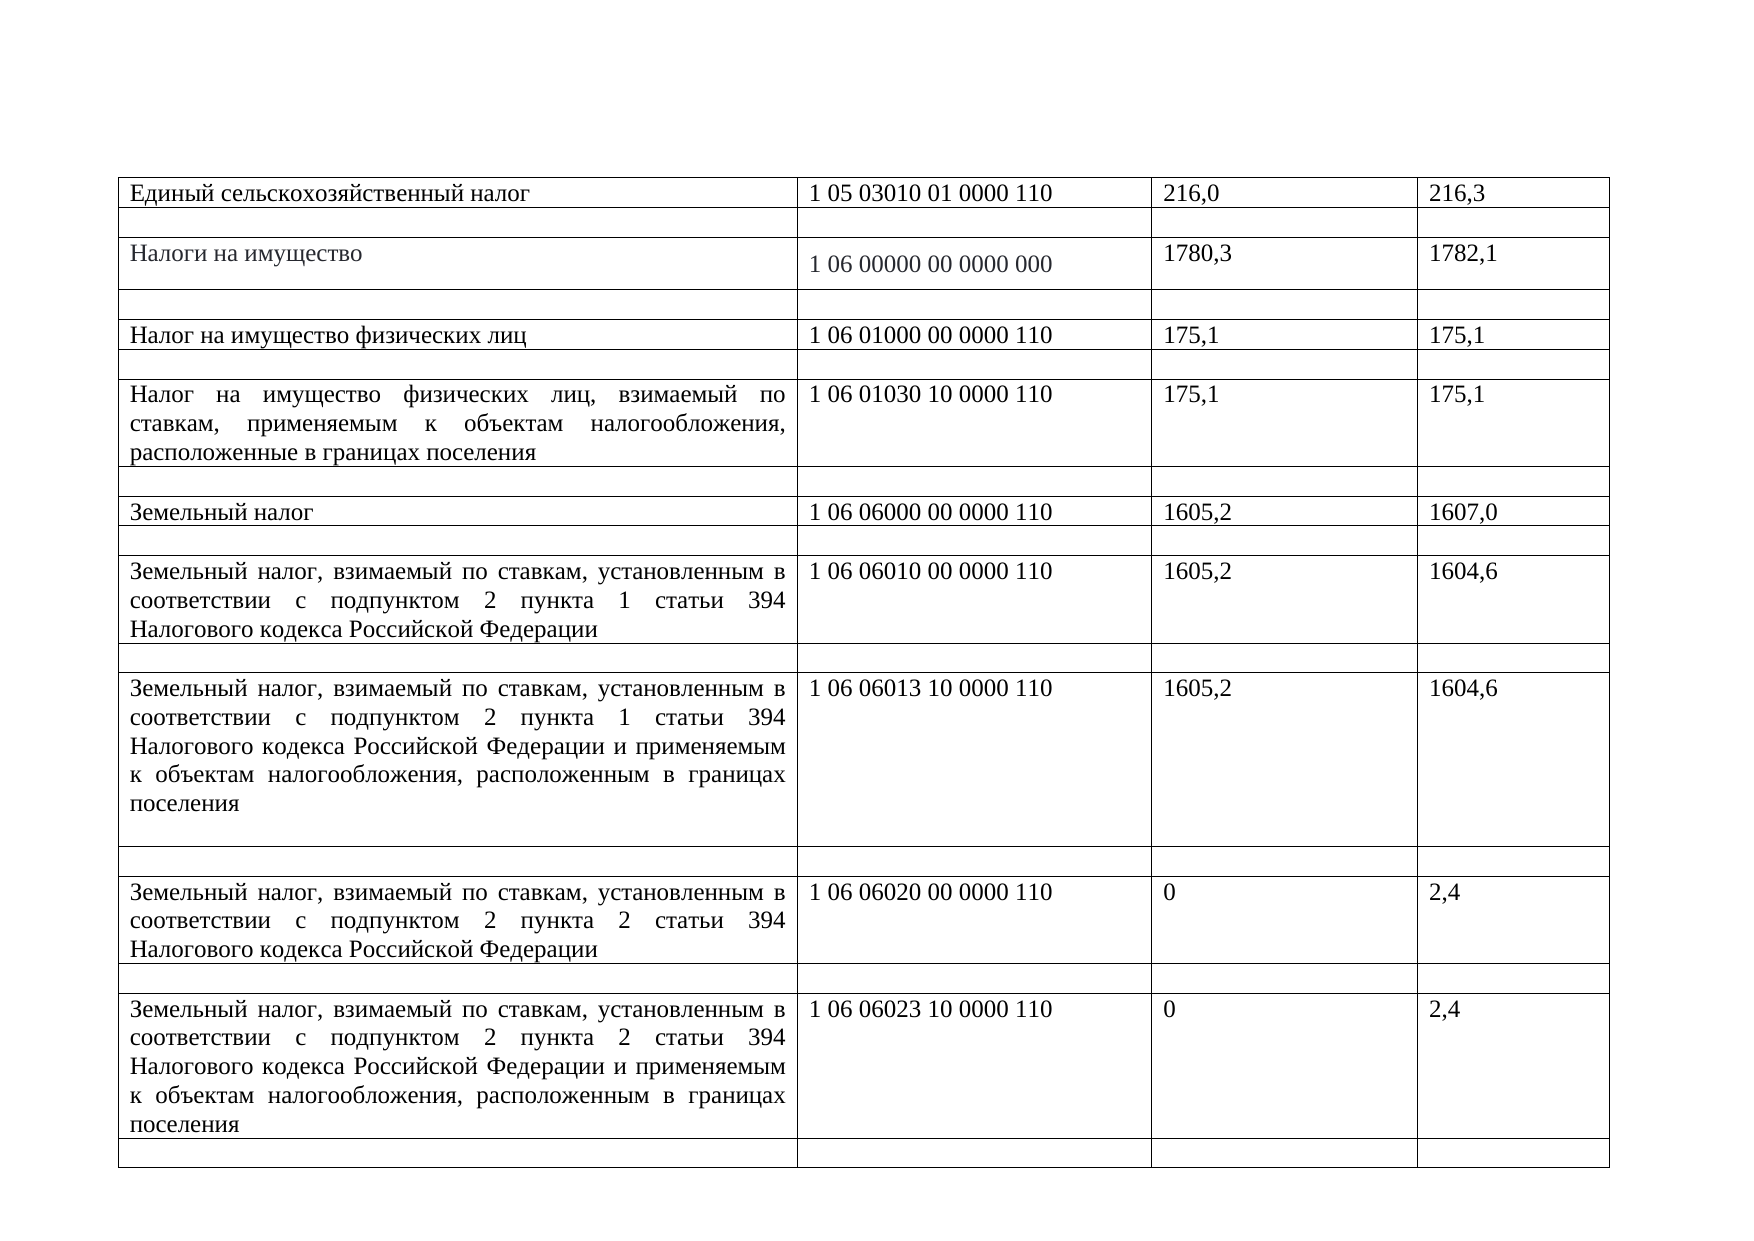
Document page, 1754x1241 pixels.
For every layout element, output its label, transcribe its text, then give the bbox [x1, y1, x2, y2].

table_cell 1 06 06010 00 0000 110 [798, 556, 1151, 642]
table_cell [119, 964, 797, 993]
table_cell 1 06 01030 10 0000 110 [798, 380, 1151, 466]
table_cell Земельный налог, взимаемый по ставкам, установленным в соответствии с подпунктом 2 пункта 2 статьи 394 Налогового кодекса Российской Федерации [119, 877, 797, 963]
table_cell 175,1 [1152, 320, 1417, 349]
table_cell [119, 1139, 797, 1167]
table_cell [798, 847, 1151, 876]
table_cell 175,1 [1418, 380, 1609, 466]
table_cell Земельный налог, взимаемый по ставкам, установленным в соответствии с подпунктом 2 пункта 2 статьи 394 Налогового кодекса Российской Федерации и применяемым к объектам налогообложения, расположенным в границах поселения [119, 994, 797, 1137]
table_cell [119, 847, 797, 876]
table_cell [798, 1139, 1151, 1167]
table_cell [1152, 1139, 1417, 1167]
table_cell 1782,1 [1418, 238, 1609, 289]
table_cell [1418, 964, 1609, 993]
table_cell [119, 178, 797, 207]
table_cell [1418, 290, 1609, 319]
table_cell [119, 208, 797, 237]
table_cell [1418, 467, 1609, 496]
table_cell [1152, 467, 1417, 496]
table_cell [119, 290, 797, 319]
table_cell [119, 467, 797, 496]
table_cell [119, 350, 797, 378]
table_cell [798, 467, 1151, 496]
table_cell [1418, 208, 1609, 237]
table_cell [1152, 964, 1417, 993]
table_cell Земельный налог, взимаемый по ставкам, установленным в соответствии с подпунктом 2 пункта 1 статьи 394 Налогового кодекса Российской Федерации и применяемым к объектам налогообложения, расположенным в границах поселения [119, 673, 797, 846]
table_cell [798, 644, 1151, 672]
table_cell [1418, 350, 1609, 378]
table_cell [1152, 644, 1417, 672]
table_cell Налог на имущество физических лиц [119, 320, 797, 349]
table_cell Налог на имущество физических лиц, взимаемый по ставкам, применяемым к объектам налогообложения, расположенные в границах поселения [119, 380, 797, 466]
table_cell [1418, 526, 1609, 555]
table_cell 1 06 06020 00 0000 110 [798, 877, 1151, 963]
table_cell 1 06 06000 00 0000 110 [798, 497, 1151, 525]
table_cell [798, 350, 1151, 378]
table_cell 1605,2 [1152, 556, 1417, 642]
table_cell [798, 208, 1151, 237]
table_cell [798, 964, 1151, 993]
table_cell [798, 290, 1151, 319]
table_cell [1418, 1139, 1609, 1167]
table_cell [1152, 847, 1417, 876]
table_cell 175,1 [1152, 380, 1417, 466]
table_cell 2,4 [1418, 877, 1609, 963]
table_cell [1152, 526, 1417, 555]
table_cell 1 06 06023 10 0000 110 [798, 994, 1151, 1137]
table_cell 1 05 03010 01 0000 110 [798, 178, 1151, 207]
table_cell 216,3 [1418, 178, 1609, 207]
table_cell 1605,2 [1152, 497, 1417, 525]
table_cell 1604,6 [1418, 673, 1609, 846]
table_cell [1152, 350, 1417, 378]
table_cell Земельный налог [119, 497, 797, 525]
table_cell 1 06 06013 10 0000 110 [798, 673, 1151, 846]
table_cell [1152, 208, 1417, 237]
table_cell 1604,6 [1418, 556, 1609, 642]
table_cell 1780,3 [1152, 238, 1417, 289]
table_cell [1418, 644, 1609, 672]
table_cell Налоги на имущество [119, 238, 797, 289]
table_cell [1152, 290, 1417, 319]
table_cell 175,1 [1418, 320, 1609, 349]
table_cell 1 06 01000 00 0000 110 [798, 320, 1151, 349]
table_cell 1607,0 [1418, 497, 1609, 525]
table_cell 0 [1152, 994, 1417, 1137]
table_cell 1605,2 [1152, 673, 1417, 846]
table_cell Земельный налог, взимаемый по ставкам, установленным в соответствии с подпунктом 2 пункта 1 статьи 394 Налогового кодекса Российской Федерации [119, 556, 797, 642]
table_cell [119, 526, 797, 555]
table_cell [1418, 847, 1609, 876]
table_cell [798, 526, 1151, 555]
table_cell 2,4 [1418, 994, 1609, 1137]
table_cell [119, 644, 797, 672]
table_cell 0 [1152, 877, 1417, 963]
table_cell 1 06 00000 00 0000 000 [798, 238, 1151, 289]
table_cell 216,0 [1152, 178, 1417, 207]
